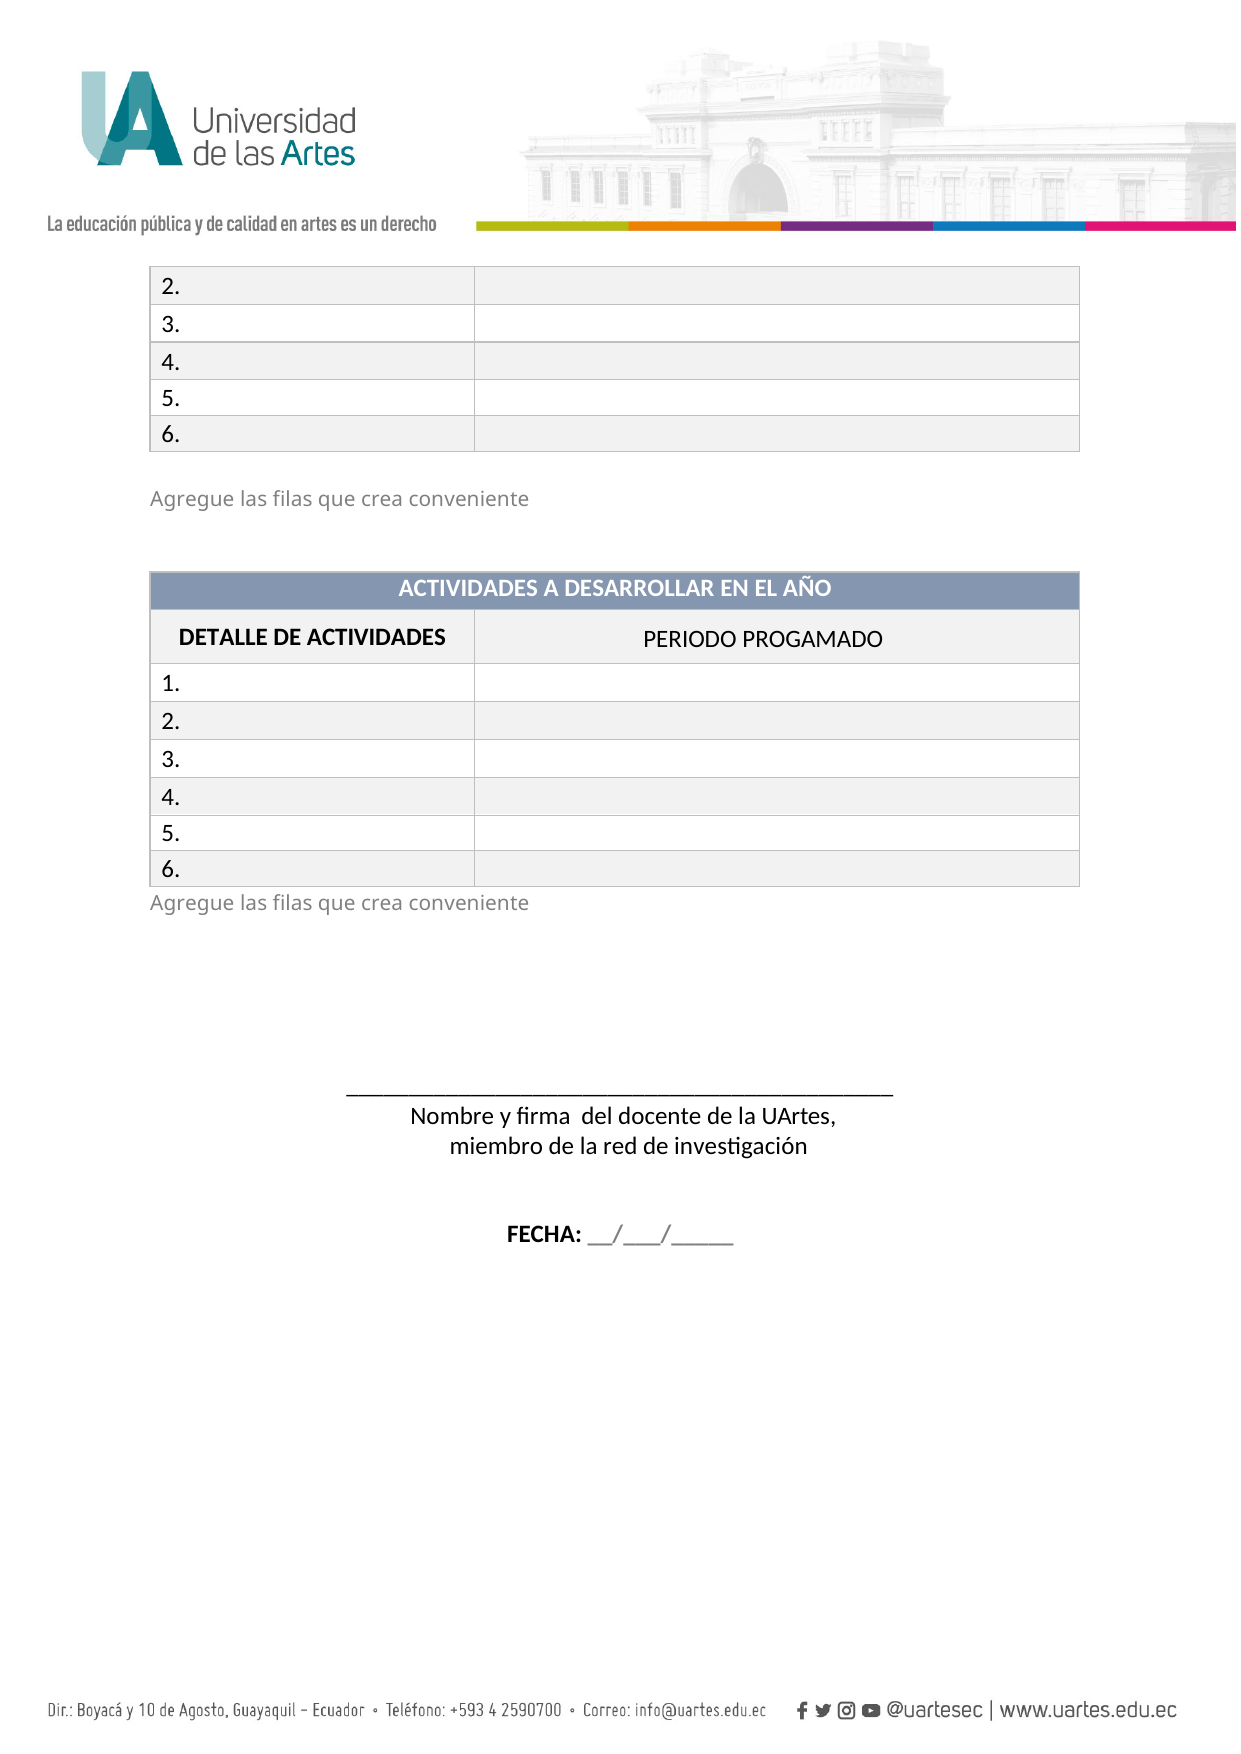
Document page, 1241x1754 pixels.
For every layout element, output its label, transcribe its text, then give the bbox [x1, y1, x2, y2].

table_cell 4. [151, 343, 474, 379]
table_cell [475, 778, 1079, 814]
table_cell [475, 267, 1079, 304]
text Nombre y firma del docente de la UArtes, [156, 1100, 1090, 1130]
picture [0, 1, 1236, 255]
table_cell 1. [151, 664, 474, 701]
table_cell [475, 380, 1079, 415]
text ____________________________________________ [150, 1069, 1090, 1100]
table_cell PERIODO PROGAMADO [475, 610, 1079, 663]
table_cell 3. [151, 740, 474, 777]
table_cell [475, 305, 1079, 341]
table_cell [475, 816, 1079, 850]
table_cell 2. [151, 267, 474, 304]
table_cell 5. [151, 380, 474, 415]
table_cell [475, 343, 1079, 379]
table_cell [475, 740, 1079, 777]
text Agregue las filas que crea conveniente [150, 887, 1090, 917]
table_cell [475, 416, 1079, 451]
table_cell 6. [151, 416, 474, 451]
table_cell 2. [151, 702, 474, 739]
text Agregue las filas que crea conveniente [150, 482, 1092, 510]
table_cell 5. [151, 816, 474, 850]
table_cell 3. [151, 305, 474, 341]
text miembro de la red de investigación [156, 1130, 1090, 1161]
table_cell [475, 702, 1079, 739]
table_cell [475, 851, 1079, 886]
text FECHA: __/___/_____ [150, 1218, 1090, 1249]
table_cell 6. [151, 851, 474, 886]
table_cell 4. [151, 778, 474, 814]
table_cell DETALLE DE ACTIVIDADES [151, 610, 474, 663]
table_header ACTIVIDADES A DESARROLLAR EN EL AÑO [151, 573, 1079, 609]
picture [0, 1668, 1241, 1753]
table_cell [475, 664, 1079, 701]
